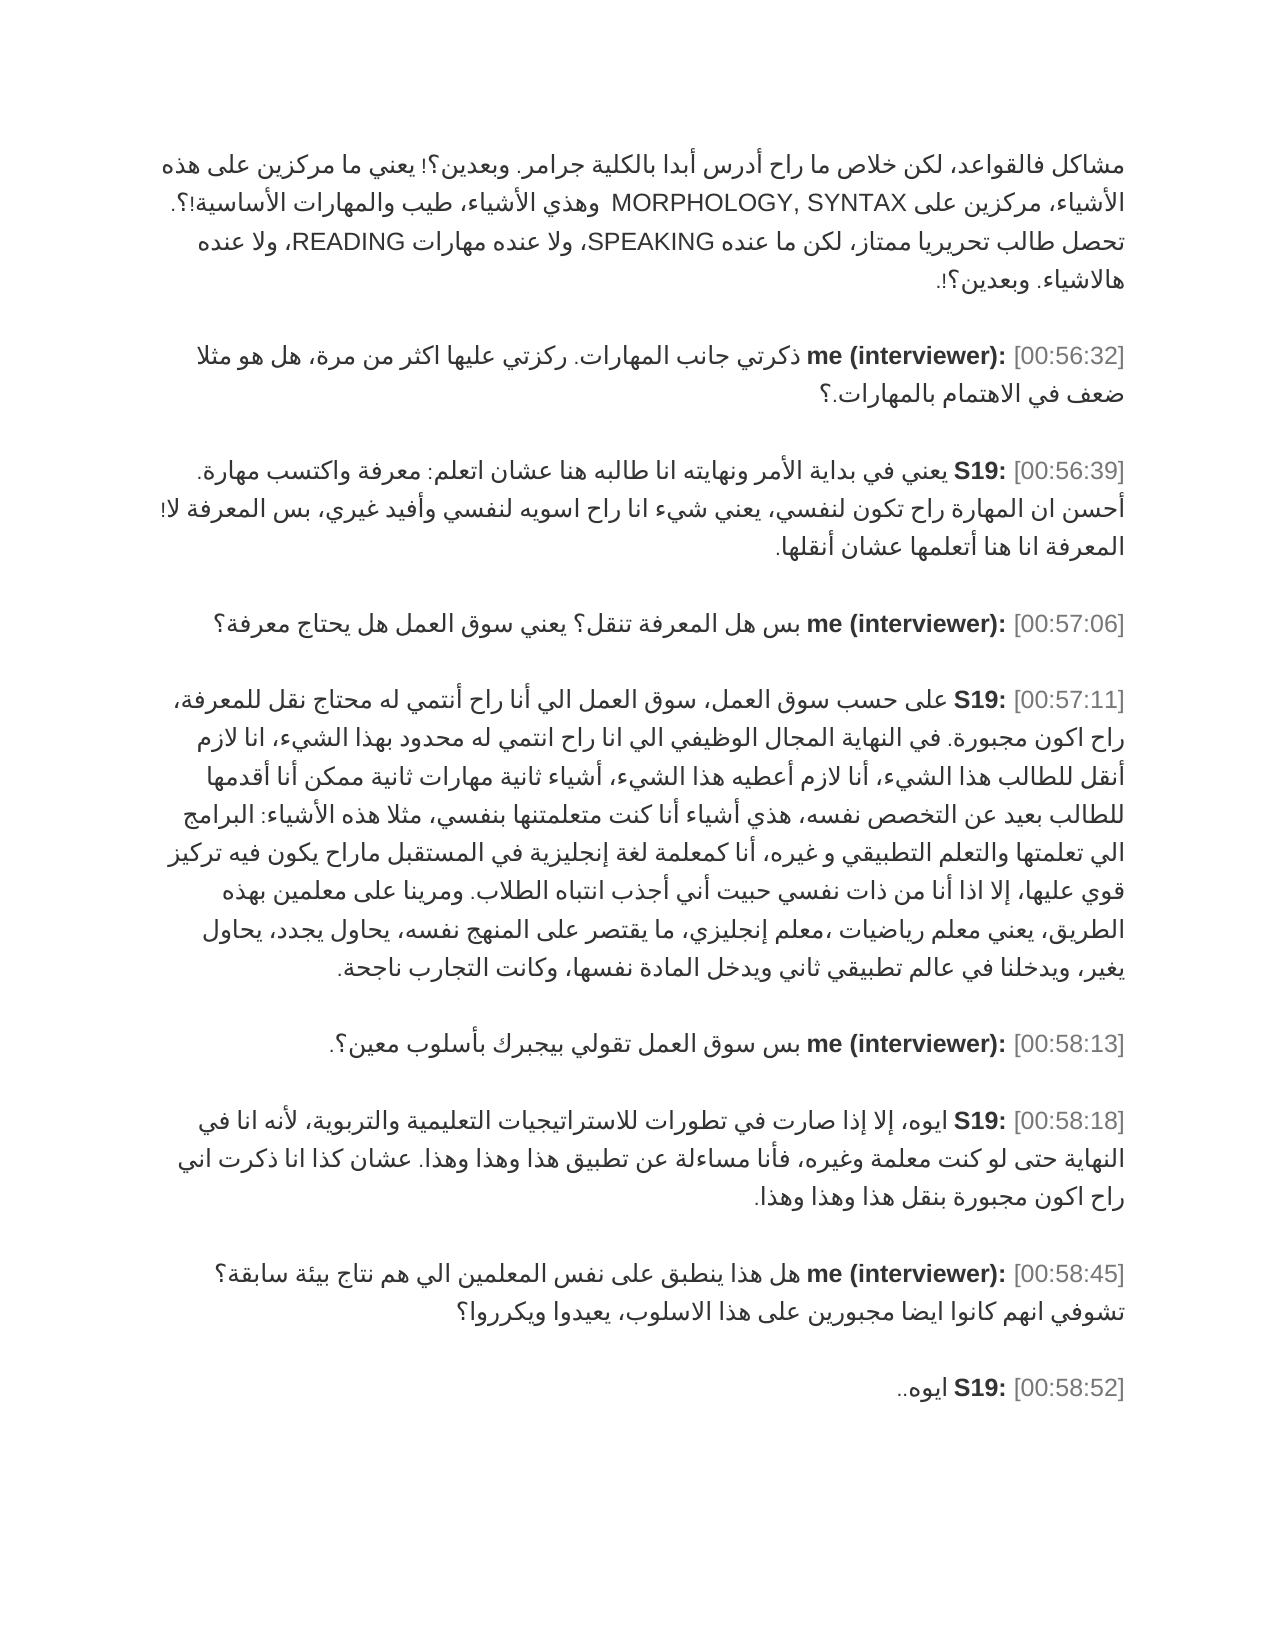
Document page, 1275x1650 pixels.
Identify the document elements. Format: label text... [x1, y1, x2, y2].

text S19: [00:57:11] على حسب سوق العمل، سوق العمل الي أنا راح أنتمي له محتاج نقل للمعرفة، راح اكون مجبورة. في النهاية المجال الوظيفي الي انا راح انتمي له محدود بهذا الشيء، انا لازم أنقل للطالب هذا الشيء، أنا لازم أعطيه هذا الشيء، أشياء ثانية مهارات ثانية ممكن أنا أقدمها للطالب بعيد عن التخصص نفسه، هذي أشياء أنا كنت متعلمتنها بنفسي، مثلا هذه الأشياء: البرامج الي تعلمتها والتعلم التطبيقي و غيره، أنا كمعلمة لغة إنجليزية في المستقبل ماراح يكون فيه تركيز قوي عليها، إلا اذا أنا من ذات نفسي حبيت أني أجذب انتباه الطلاب. ومرينا على معلمين بهذه الطريق، يعني معلم رياضيات ،معلم إنجليزي، ما يقتصر على المنهج نفسه، يحاول يجدد، يحاول يغير، ويدخلنا في عالم تطبيقي ثاني ويدخل المادة نفسها، وكانت التجارب ناجحة. [150, 685, 1125, 982]
text S19: [00:58:52] ايوه.. [150, 1373, 1125, 1402]
text me (interviewer): [00:57:06] بس هل المعرفة تنقل؟ يعني سوق العمل هل يحتاج معرفة؟ [150, 609, 1125, 637]
text me (interviewer): [00:56:32] ذكرتي جانب المهارات. ركزتي عليها اكثر من مرة، هل هو مثلا ضعف في الاهتمام بالمهارات.؟ [150, 341, 1125, 408]
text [150, 150, 1125, 293]
text me (interviewer): [00:58:45] هل هذا ينطبق على نفس المعلمين الي هم نتاج بيئة سابقة؟ تشوفي انهم كانوا ايضا مجبورين على هذا الاسلوب، يعيدوا ويكرروا؟ [150, 1259, 1125, 1326]
text me (interviewer): [00:58:13] بس سوق العمل تقولي بيجبرك بأسلوب معين؟. [150, 1029, 1125, 1058]
text S19: [00:56:39] يعني في بداية الأمر ونهايته انا طالبه هنا عشان اتعلم: معرفة واكتسب مهارة. أحسن ان المهارة راح تكون لنفسي، يعني شيء انا راح اسويه لنفسي وأفيد غيري، بس المعرفة لا! المعرفة انا هنا أتعلمها عشان أنقلها. [150, 456, 1125, 561]
text S19: [00:58:18] ايوه، إلا إذا صارت في تطورات للاستراتيجيات التعليمية والتربوية، لأنه انا في النهاية حتى لو كنت معلمة وغيره، فأنا مساءلة عن تطبيق هذا وهذا وهذا. عشان كذا انا ذكرت اني راح اكون مجبورة بنقل هذا وهذا وهذا. [150, 1106, 1125, 1211]
